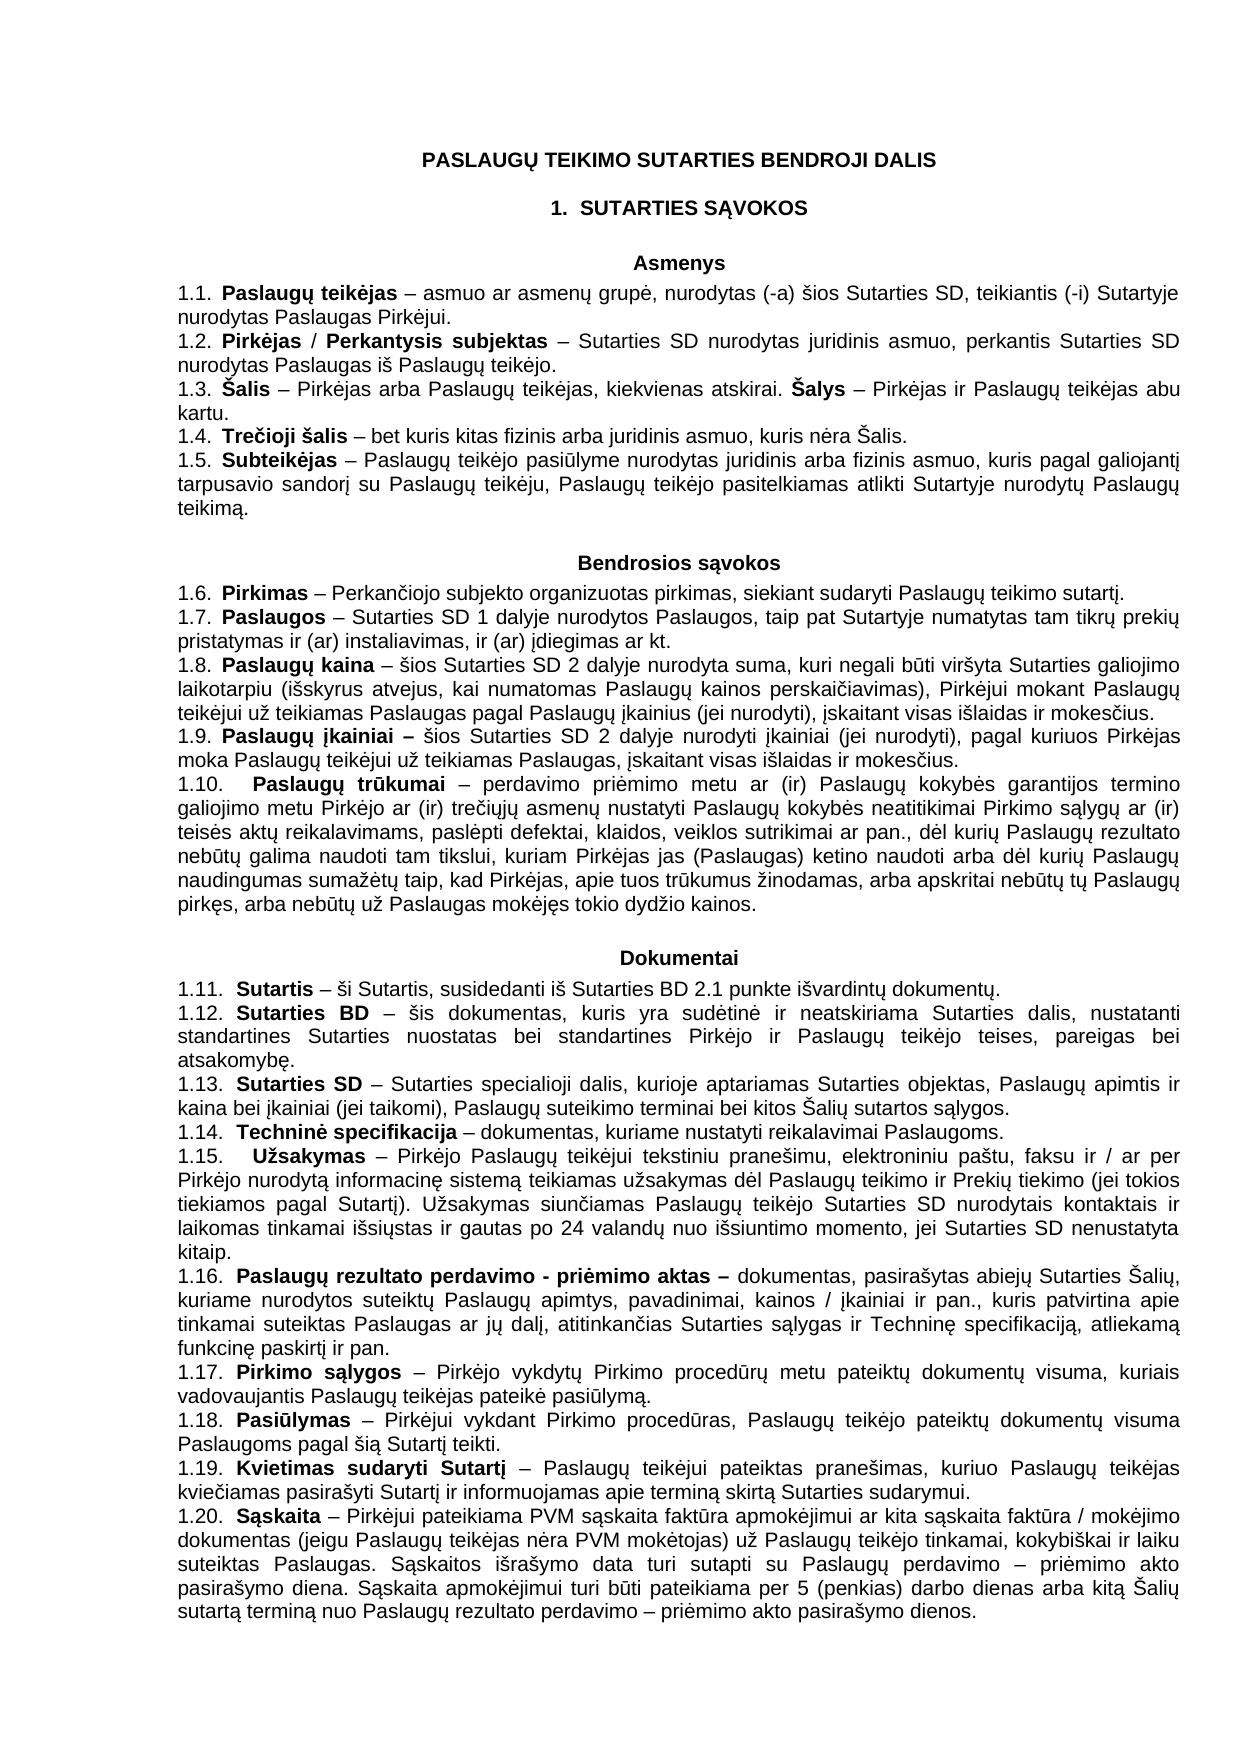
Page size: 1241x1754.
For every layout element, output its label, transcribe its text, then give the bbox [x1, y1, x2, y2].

list Sutarties SD – Sutarties specialioji dalis, kurioje aptariamas Sutarties objektas, Paslaugų apimtis ir kaina bei įkainiai (jei taikomi), Paslaugų suteikimo terminai bei kitos Šalių sutartos sąlygos. [177, 1072, 1181, 1120]
list Paslaugų kaina – šios Sutarties SD 2 dalyje nurodyta suma, kuri negali būti viršyta Sutarties galiojimo laikotarpiu (išskyrus atvejus, kai numatomas Paslaugų kainos perskaičiavimas), Pirkėjui mokant Paslaugų teikėjui už teikiamas Paslaugas pagal Paslaugų įkainius (jei nurodyti), įskaitant visas išlaidas ir mokesčius. [177, 652, 1181, 724]
list Techninė specifikacija – dokumentas, kuriame nustatyti reikalavimai Paslaugoms. [177, 1120, 1181, 1144]
list Pirkėjas / Perkantysis subjektas – Sutarties SD nurodytas juridinis asmuo, perkantis Sutarties SD nurodytas Paslaugas iš Paslaugų teikėjo. [177, 328, 1181, 376]
list Sąskaita – Pirkėjui pateikiama PVM sąskaita faktūra apmokėjimui ar kita sąskaita faktūra / mokėjimo dokumentas (jeigu Paslaugų teikėjas nėra PVM mokėtojas) už Paslaugų teikėjo tinkamai, kokybiškai ir laiku suteiktas Paslaugas. Sąskaitos išrašymo data turi sutapti su Paslaugų perdavimo – priėmimo akto pasirašymo diena. Sąskaita apmokėjimui turi būti pateikiama per 5 (penkias) darbo dienas arba kitą Šalių sutartą terminą nuo Paslaugų rezultato perdavimo – priėmimo akto pasirašymo dienos. [177, 1503, 1181, 1623]
text PASLAUGŲ TEIKIMO SUTARTIES BENDROJI DALIS [177, 148, 1181, 172]
list SUTARTIES SĄVOKOS [177, 196, 1181, 220]
list Užsakymas – Pirkėjo Paslaugų teikėjui tekstiniu pranešimu, elektroniniu paštu, faksu ir / ar per Pirkėjo nurodytą informacinę sistemą teikiamas užsakymas dėl Paslaugų teikimo ir Prekių tiekimo (jei tokios tiekiamos pagal Sutartį). Užsakymas siunčiamas Paslaugų teikėjo Sutarties SD nurodytais kontaktais ir laikomas tinkamai išsiųstas ir gautas po 24 valandų nuo išsiuntimo momento, jei Sutarties SD nenustatyta kitaip. [177, 1144, 1181, 1264]
list Pirkimas – Perkančiojo subjekto organizuotas pirkimas, siekiant sudaryti Paslaugų teikimo sutartį. [177, 581, 1181, 604]
list Subteikėjas – Paslaugų teikėjo pasiūlyme nurodytas juridinis arba fizinis asmuo, kuris pagal galiojantį tarpusavio sandorį su Paslaugų teikėju, Paslaugų teikėjo pasitelkiamas atlikti Sutartyje nurodytų Paslaugų teikimą. [177, 448, 1181, 520]
list Paslaugų teikėjas – asmuo ar asmenų grupė, nurodytas (-a) šios Sutarties SD, teikiantis (-i) Sutartyje nurodytas Paslaugas Pirkėjui. [177, 281, 1181, 328]
list Šalis – Pirkėjas arba Paslaugų teikėjas, kiekvienas atskirai. Šalys – Pirkėjas ir Paslaugų teikėjas abu kartu. [177, 376, 1181, 424]
list Sutartis – ši Sutartis, susidedanti iš Sutarties BD 2.1 punkte išvardintų dokumentų. [177, 976, 1181, 1000]
text Dokumentai [177, 946, 1181, 970]
list Paslaugų įkainiai – šios Sutarties SD 2 dalyje nurodyti įkainiai (jei nurodyti), pagal kuriuos Pirkėjas moka Paslaugų teikėjui už teikiamas Paslaugas, įskaitant visas išlaidas ir mokesčius. [177, 724, 1181, 772]
list Pirkimo sąlygos – Pirkėjo vykdytų Pirkimo procedūrų metu pateiktų dokumentų visuma, kuriais vadovaujantis Paslaugų teikėjas pateikė pasiūlymą. [177, 1360, 1181, 1408]
list Sutarties BD – šis dokumentas, kuris yra sudėtinė ir neatskiriama Sutarties dalis, nustatanti standartines Sutarties nuostatas bei standartines Pirkėjo ir Paslaugų teikėjo teises, pareigas bei atsakomybę. [177, 1000, 1181, 1072]
list Paslaugos – Sutarties SD 1 dalyje nurodytos Paslaugos, taip pat Sutartyje numatytas tam tikrų prekių pristatymas ir (ar) instaliavimas, ir (ar) įdiegimas ar kt. [177, 604, 1181, 652]
text Asmenys [177, 250, 1181, 274]
list Paslaugų rezultato perdavimo - priėmimo aktas – dokumentas, pasirašytas abiejų Sutarties Šalių, kuriame nurodytos suteiktų Paslaugų apimtys, pavadinimai, kainos / įkainiai ir pan., kuris patvirtina apie tinkamai suteiktas Paslaugas ar jų dalį, atitinkančias Sutarties sąlygas ir Techninę specifikaciją, atliekamą funkcinę paskirtį ir pan. [177, 1264, 1181, 1360]
list Pasiūlymas – Pirkėjui vykdant Pirkimo procedūras, Paslaugų teikėjo pateiktų dokumentų visuma Paslaugoms pagal šią Sutartį teikti. [177, 1408, 1181, 1456]
list Trečioji šalis – bet kuris kitas fizinis arba juridinis asmuo, kuris nėra Šalis. [177, 424, 1181, 448]
text Bendrosios sąvokos [177, 550, 1181, 574]
list Kvietimas sudaryti Sutartį – Paslaugų teikėjui pateiktas pranešimas, kuriuo Paslaugų teikėjas kviečiamas pasirašyti Sutartį ir informuojamas apie terminą skirtą Sutarties sudarymui. [177, 1456, 1181, 1503]
list Paslaugų trūkumai – perdavimo priėmimo metu ar (ir) Paslaugų kokybės garantijos termino galiojimo metu Pirkėjo ar (ir) trečiųjų asmenų nustatyti Paslaugų kokybės neatitikimai Pirkimo sąlygų ar (ir) teisės aktų reikalavimams, paslėpti defektai, klaidos, veiklos sutrikimai ar pan., dėl kurių Paslaugų rezultato nebūtų galima naudoti tam tikslui, kuriam Pirkėjas jas (Paslaugas) ketino naudoti arba dėl kurių Paslaugų naudingumas sumažėtų taip, kad Pirkėjas, apie tuos trūkumus žinodamas, arba apskritai nebūtų tų Paslaugų pirkęs, arba nebūtų už Paslaugas mokėjęs tokio dydžio kainos. [177, 772, 1181, 916]
